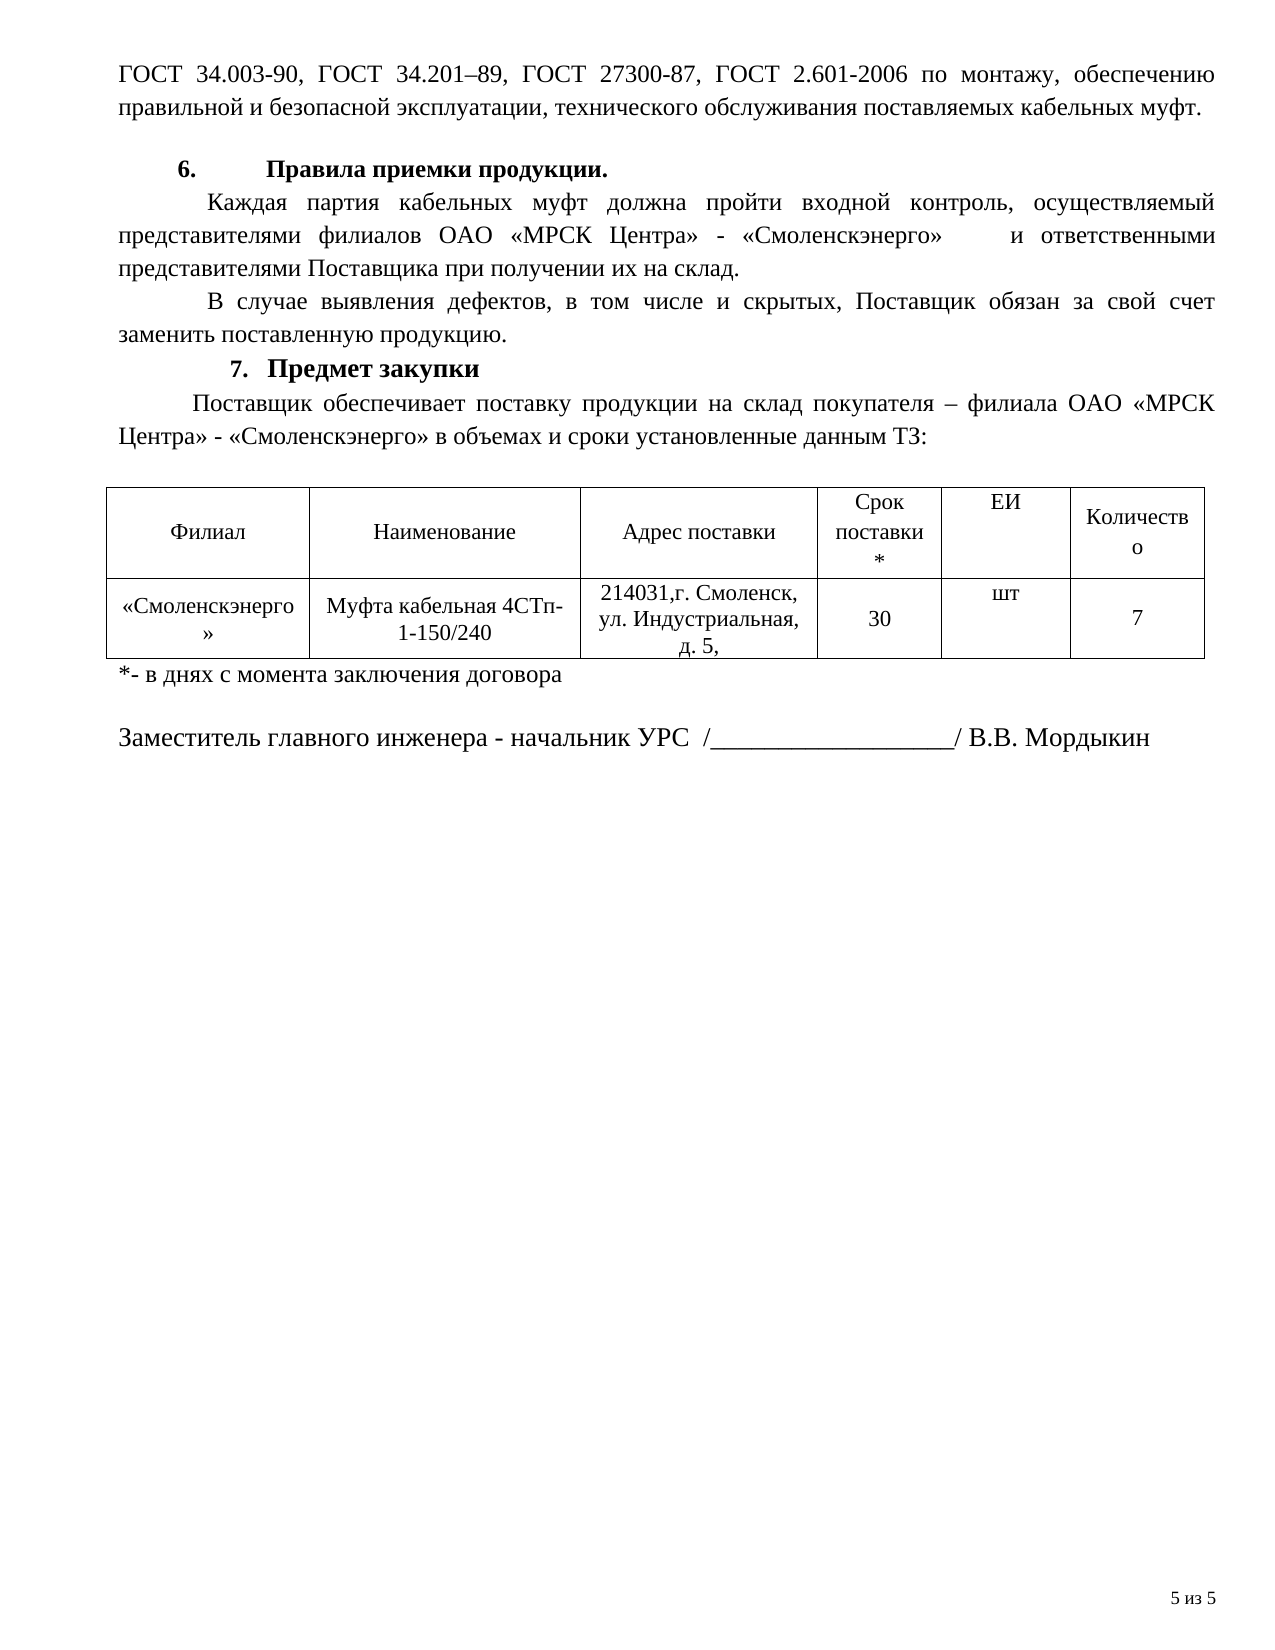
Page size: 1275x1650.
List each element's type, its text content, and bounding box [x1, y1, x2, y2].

text Каждая партия кабельных муфт должна пройти входной контроль, осуществляемый представителями филиалов ОАО «МРСК Центра» - «Смоленскэнерго» и ответственными представителями Поставщика при получении их на склад. [118, 187, 1216, 282]
table_cell 30 [818, 579, 941, 658]
table_header ЕИ [942, 488, 1070, 578]
table_cell 7 [1071, 579, 1204, 658]
table_header Филиал [107, 488, 309, 578]
text В случае выявления дефектов, в том числе и скрытых, Поставщик обязан за свой счет заменить поставленную продукцию. [118, 286, 1216, 348]
list *- в днях с момента заключения договора [118, 659, 1216, 688]
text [118, 59, 1216, 121]
table_cell «Смоленскэнерго» [107, 579, 309, 658]
list Предмет закупки [229, 352, 1216, 383]
table_header Количество [1071, 488, 1204, 578]
table_header Наименование [310, 488, 580, 578]
list Правила приемки продукции. [177, 154, 1216, 183]
table_cell шт [942, 579, 1070, 658]
text Поставщик обеспечивает поставку продукции на склад покупателя – филиала ОАО «МРСК Центра» - «Смоленскэнерго» в объемах и сроки установленные данным ТЗ: [118, 388, 1216, 449]
text Заместитель главного инженера - начальник УРС /__________________/ В.В. Мордыкин [118, 721, 1216, 752]
table_header Адрес поставки [581, 488, 817, 578]
table_header Срок поставки * [818, 488, 941, 578]
table_cell 214031,г. Смоленск, ул. Индустриальная, д. 5, [581, 579, 817, 658]
table_cell Муфта кабельная 4СТп-1-150/240 [310, 579, 580, 658]
